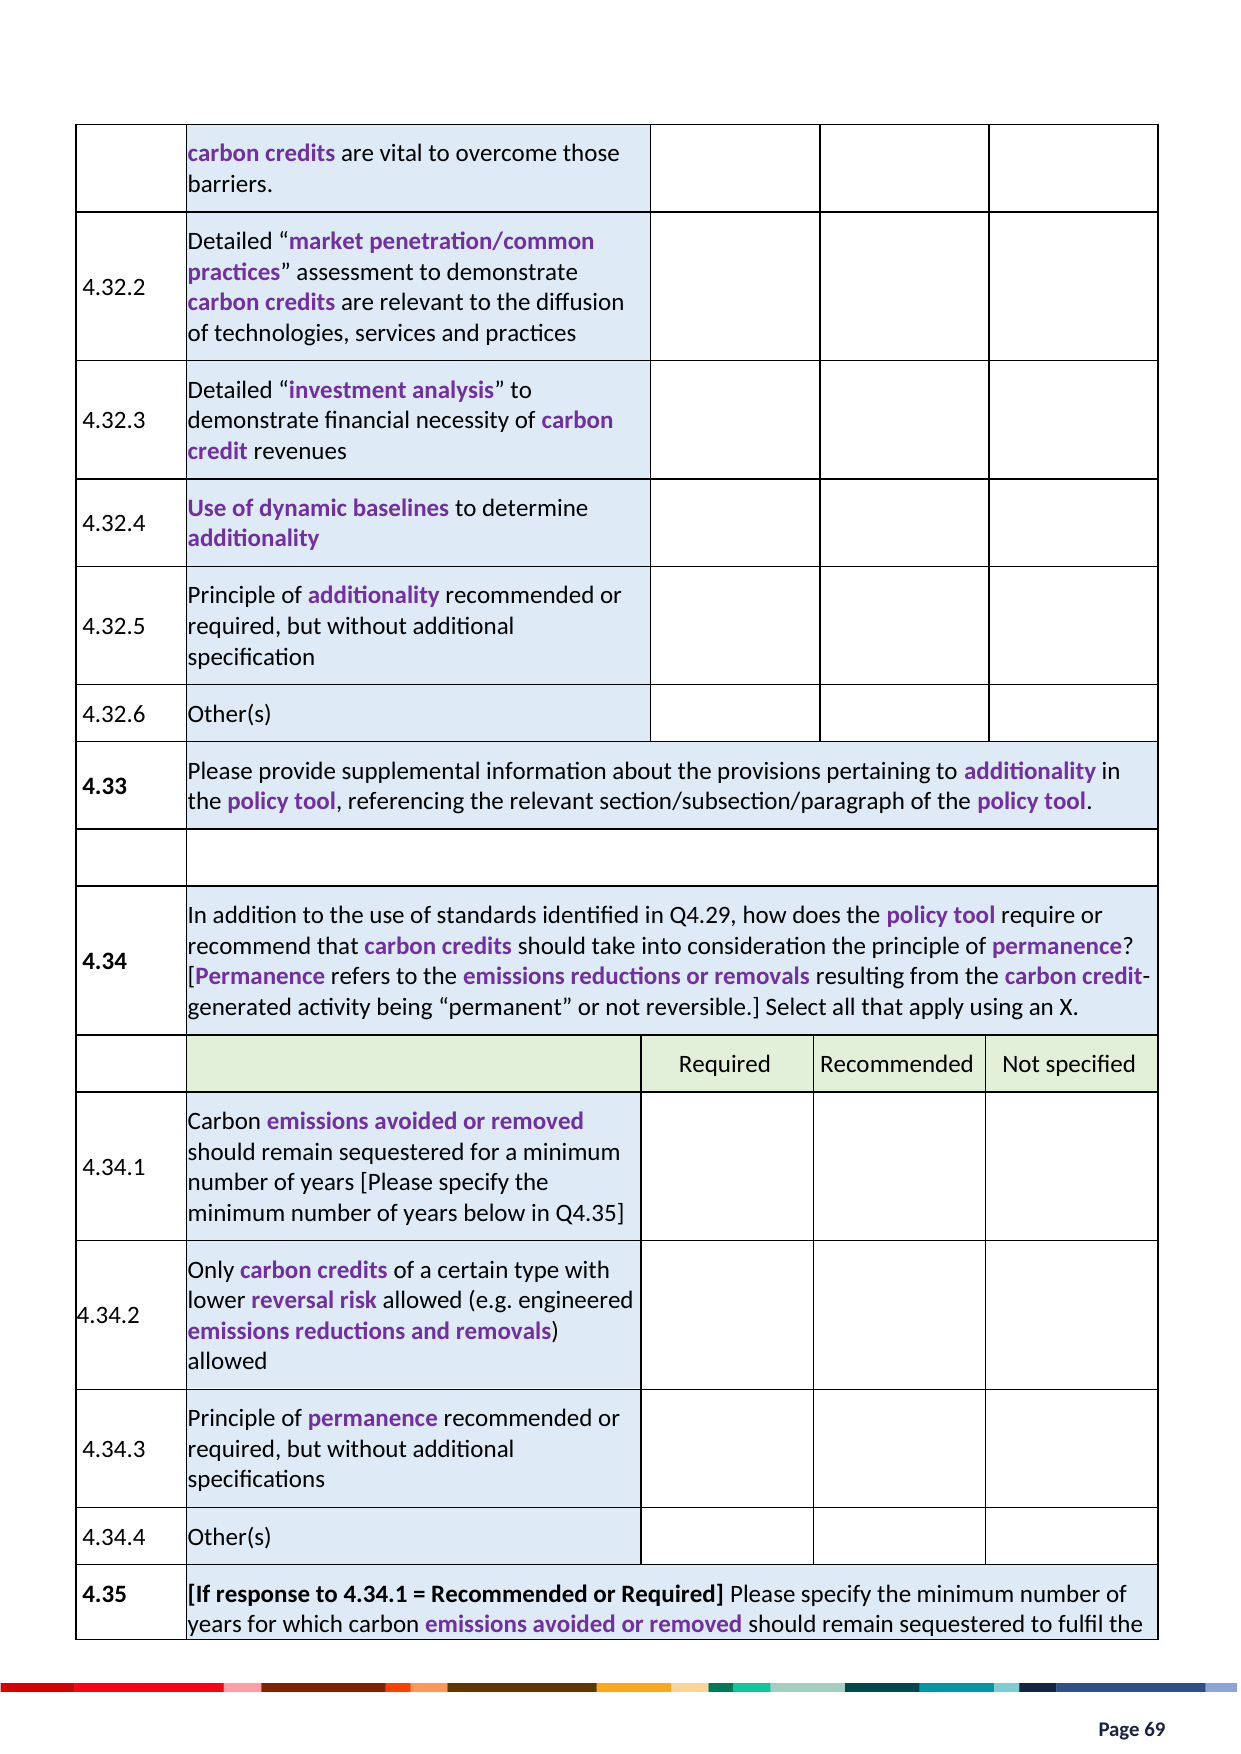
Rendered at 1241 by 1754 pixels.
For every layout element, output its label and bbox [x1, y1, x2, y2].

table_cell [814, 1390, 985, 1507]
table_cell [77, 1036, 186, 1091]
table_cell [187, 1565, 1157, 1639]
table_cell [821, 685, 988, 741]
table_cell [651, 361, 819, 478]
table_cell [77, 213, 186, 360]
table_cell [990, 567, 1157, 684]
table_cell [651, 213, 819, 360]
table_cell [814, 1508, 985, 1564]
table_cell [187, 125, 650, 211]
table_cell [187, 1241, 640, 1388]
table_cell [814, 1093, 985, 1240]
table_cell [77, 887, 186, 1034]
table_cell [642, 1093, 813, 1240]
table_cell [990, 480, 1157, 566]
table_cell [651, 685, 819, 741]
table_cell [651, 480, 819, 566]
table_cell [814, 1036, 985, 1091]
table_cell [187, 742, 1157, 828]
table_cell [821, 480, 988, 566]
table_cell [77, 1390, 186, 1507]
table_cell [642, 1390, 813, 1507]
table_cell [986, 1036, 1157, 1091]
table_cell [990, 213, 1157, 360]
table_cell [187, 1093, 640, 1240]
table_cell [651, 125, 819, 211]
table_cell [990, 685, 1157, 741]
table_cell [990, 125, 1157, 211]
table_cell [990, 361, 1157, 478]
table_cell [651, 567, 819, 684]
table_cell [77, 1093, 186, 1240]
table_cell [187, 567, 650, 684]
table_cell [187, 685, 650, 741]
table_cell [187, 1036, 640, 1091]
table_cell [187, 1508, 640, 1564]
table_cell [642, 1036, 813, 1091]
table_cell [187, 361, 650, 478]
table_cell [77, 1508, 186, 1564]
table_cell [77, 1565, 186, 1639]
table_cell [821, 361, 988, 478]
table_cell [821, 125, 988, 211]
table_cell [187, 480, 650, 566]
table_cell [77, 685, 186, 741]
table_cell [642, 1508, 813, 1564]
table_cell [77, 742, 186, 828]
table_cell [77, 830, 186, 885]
picture [0, 1683, 1236, 1692]
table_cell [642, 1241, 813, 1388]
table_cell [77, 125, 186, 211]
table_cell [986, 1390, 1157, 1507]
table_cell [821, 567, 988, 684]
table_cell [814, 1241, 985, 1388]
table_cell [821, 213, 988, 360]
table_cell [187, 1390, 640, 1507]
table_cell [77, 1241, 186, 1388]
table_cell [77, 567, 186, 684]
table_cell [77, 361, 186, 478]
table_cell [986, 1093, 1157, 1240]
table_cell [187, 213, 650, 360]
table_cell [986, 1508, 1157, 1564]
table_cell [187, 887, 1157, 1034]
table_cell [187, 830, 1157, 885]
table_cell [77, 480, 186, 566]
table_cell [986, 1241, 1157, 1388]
